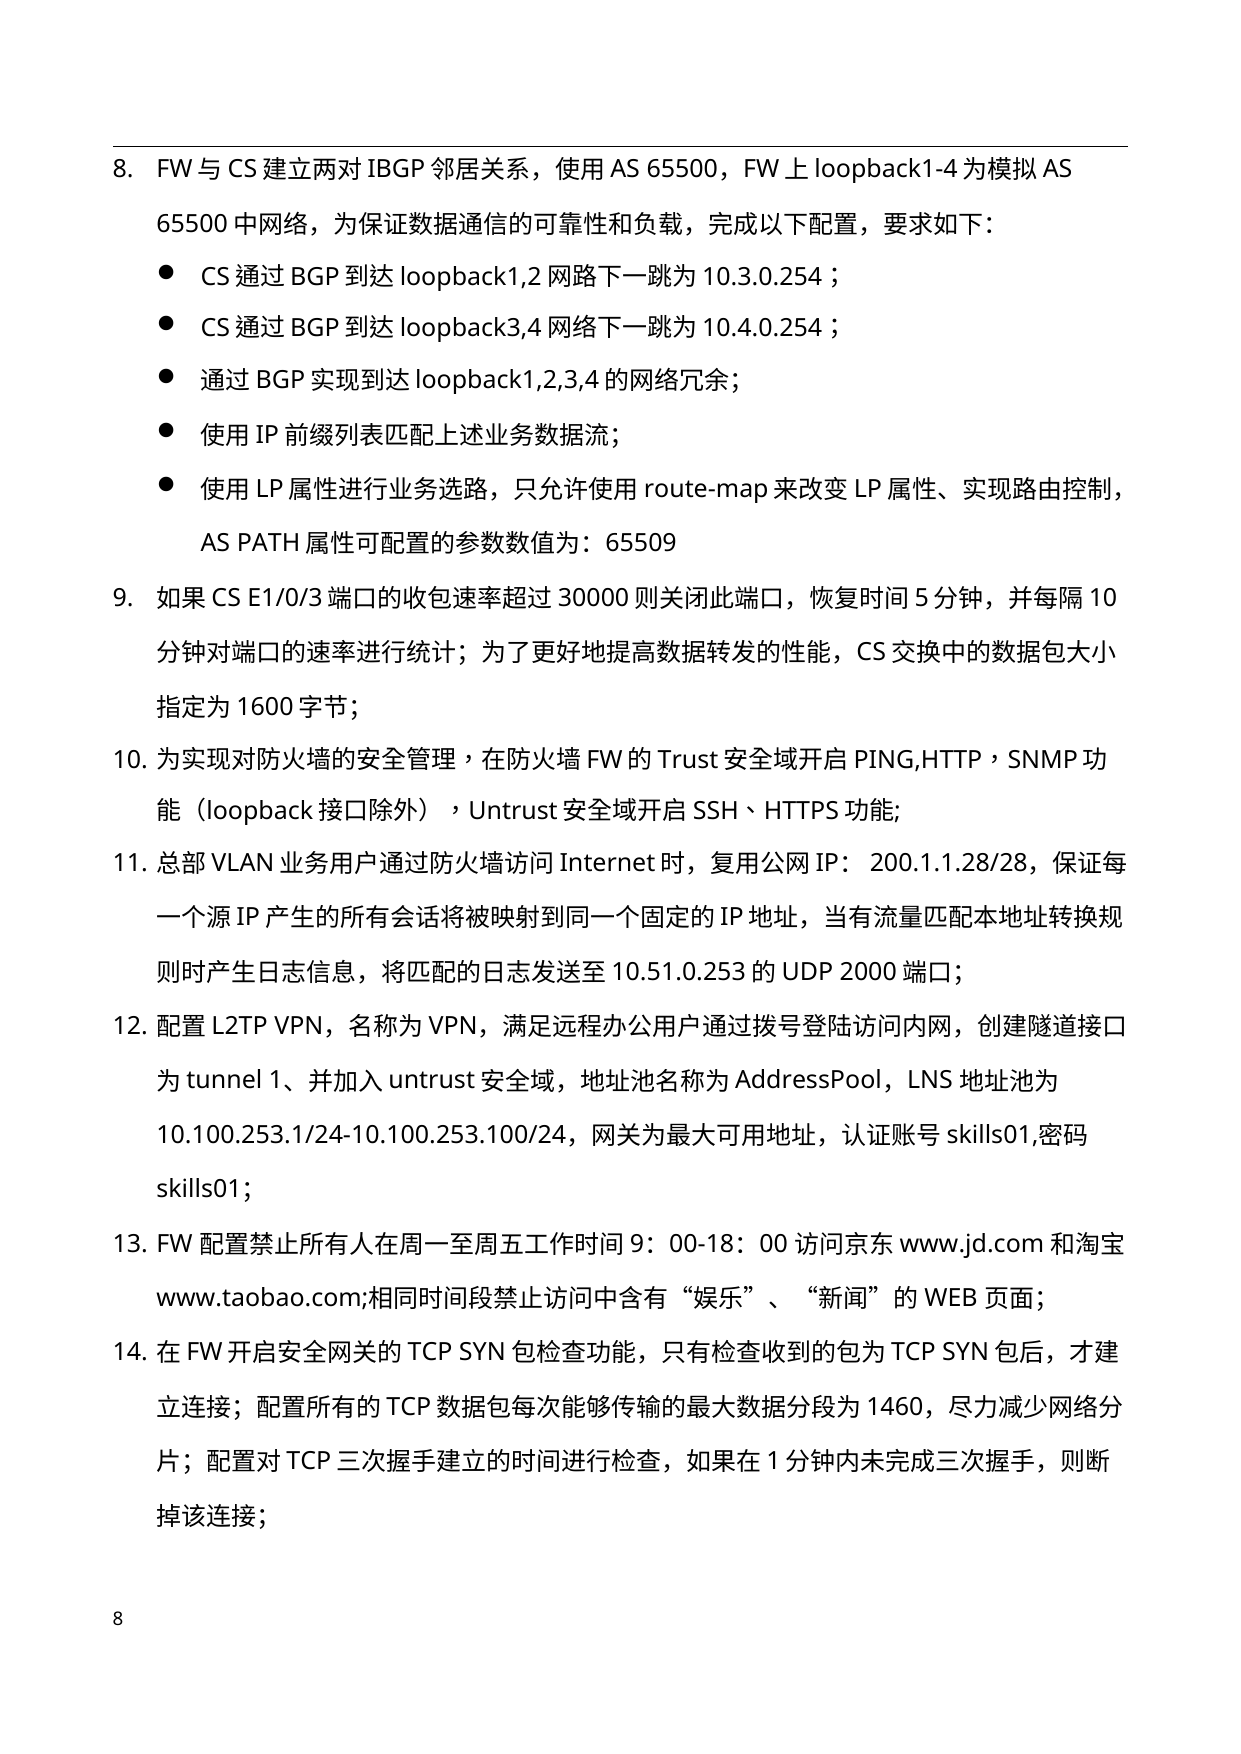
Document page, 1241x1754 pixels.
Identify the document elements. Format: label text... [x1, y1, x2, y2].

list 配置L2TP VPN，名称为VPN，满足远程办公用户通过拨号登陆访问内网，创建隧道接口为tunnel 1、并加入untrust安全域，地址池名称为AddressPool，LNS 地址池为10.100.253.1/24-10.100.253.100/24，网关为最大可用地址，认证账号skills01,密码skills01； [112, 1007, 1128, 1206]
list FW 配置禁止所有人在周一至周五工作时间 9：00-18：00 访问京东www.jd.com 和淘宝 www.taobao.com;相同时间段禁止访问中含有“娱乐”、“新闻”的 WEB 页面； [112, 1224, 1128, 1315]
list CS通过BGP到达loopback3,4网络下一跳为10.4.0.254； [157, 310, 1128, 344]
list 通过BGP实现到达loopback1,2,3,4的网络冗余； [157, 361, 1128, 397]
list 为实现对防火墙的安全管理，在防火墙FW的Trust安全域开启PING,HTTP，SNMP功能（loopback接口除外），Untrust安全域开启SSH、HTTPS功能; [112, 741, 1128, 827]
list 使用LP属性进行业务选路，只允许使用route-map来改变LP属性、实现路由控制，AS PATH属性可配置的参数数值为：65509 [157, 469, 1128, 560]
list 使用IP前缀列表匹配上述业务数据流； [157, 415, 1128, 451]
list 在FW开启安全网关的TCP SYN包检查功能，只有检查收到的包为TCP SYN包后，才建立连接；配置所有的TCP数据包每次能够传输的最大数据分段为1460，尽力减少网络分片；配置对TCP三次握手建立的时间进行检查，如果在1分钟内未完成三次握手，则断掉该连接； [112, 1333, 1128, 1532]
list FW与CS建立两对IBGP邻居关系，使用AS 65500，FW上loopback1-4为模拟AS 65500中网络，为保证数据通信的可靠性和负载，完成以下配置，要求如下： [112, 150, 1128, 241]
list CS通过BGP到达loopback1,2网路下一跳为10.3.0.254； [157, 259, 1128, 293]
list 如果CS E1/0/3端口的收包速率超过30000则关闭此端口，恢复时间5分钟，并每隔10分钟对端口的速率进行统计；为了更好地提高数据转发的性能，CS交换中的数据包大小指定为1600字节； [112, 578, 1128, 723]
list 总部VLAN业务用户通过防火墙访问Internet时，复用公网IP： 200.1.1.28/28，保证每一个源IP产生的所有会话将被映射到同一个固定的IP地址，当有流量匹配本地址转换规则时产生日志信息，将匹配的日志发送至10.51.0.253的 UDP 2000端口； [112, 843, 1128, 988]
